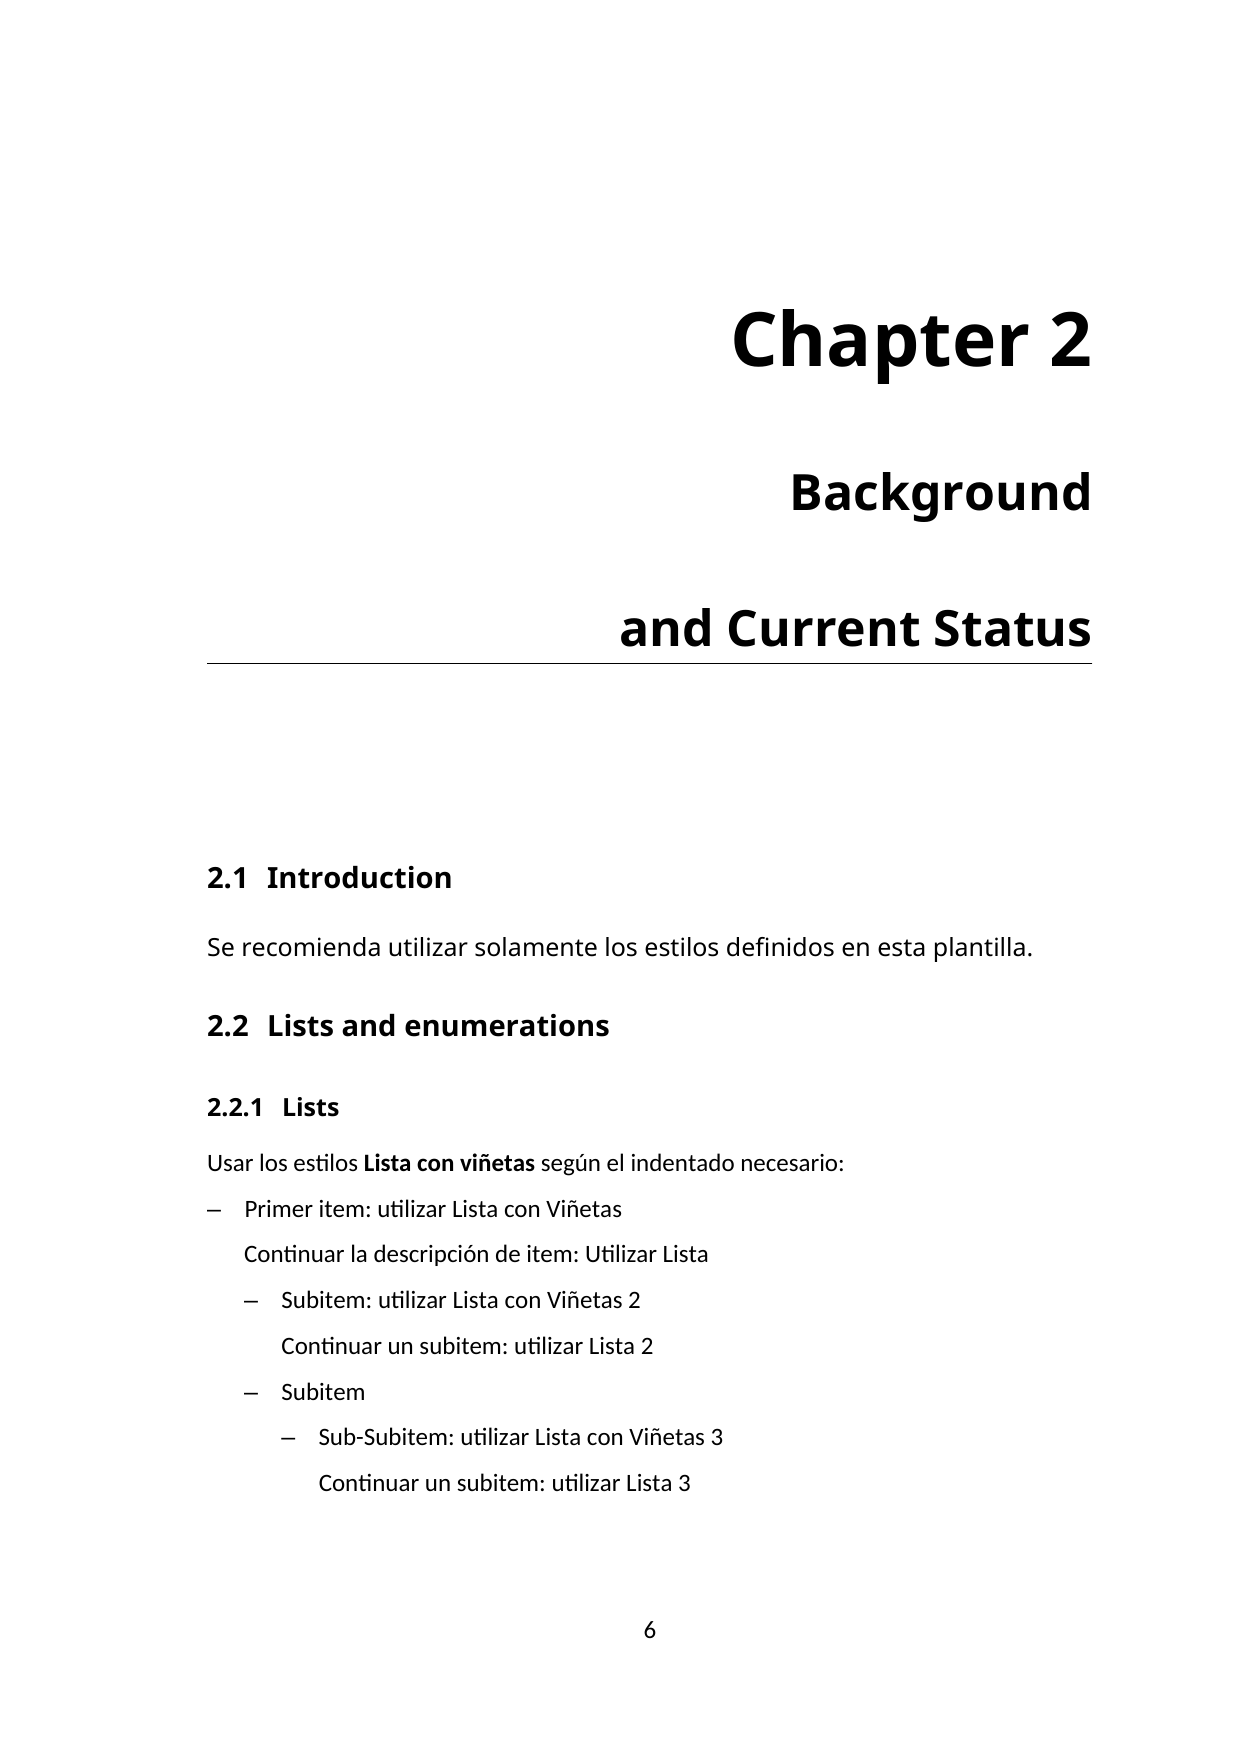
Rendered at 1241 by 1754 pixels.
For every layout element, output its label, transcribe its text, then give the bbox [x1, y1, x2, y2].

list Primer item: utilizar Lista con Viñetas [207, 1193, 1092, 1223]
list Sub-Subitem: utilizar Lista con Viñetas 3 [281, 1422, 1092, 1452]
subtitle Background and Current Status [207, 286, 1092, 663]
list Continuar la descripción de item: Utilizar Lista [244, 1239, 1092, 1269]
text Usar los estilos Lista con viñetas según el indentado necesario: [207, 1147, 1092, 1178]
subtitle Lists [207, 1090, 1092, 1124]
list Continuar un subitem: utilizar Lista 3 [318, 1467, 1092, 1498]
text Se recomienda utilizar solamente los estilos definidos en esta plantilla. [207, 929, 1092, 963]
list Continuar un subitem: utilizar Lista 2 [281, 1330, 1092, 1361]
subtitle Introduction [207, 857, 1092, 897]
list Subitem: utilizar Lista con Viñetas 2 [244, 1284, 1092, 1315]
subtitle Lists and enumerations [207, 1005, 1092, 1045]
list Subitem [244, 1376, 1092, 1406]
